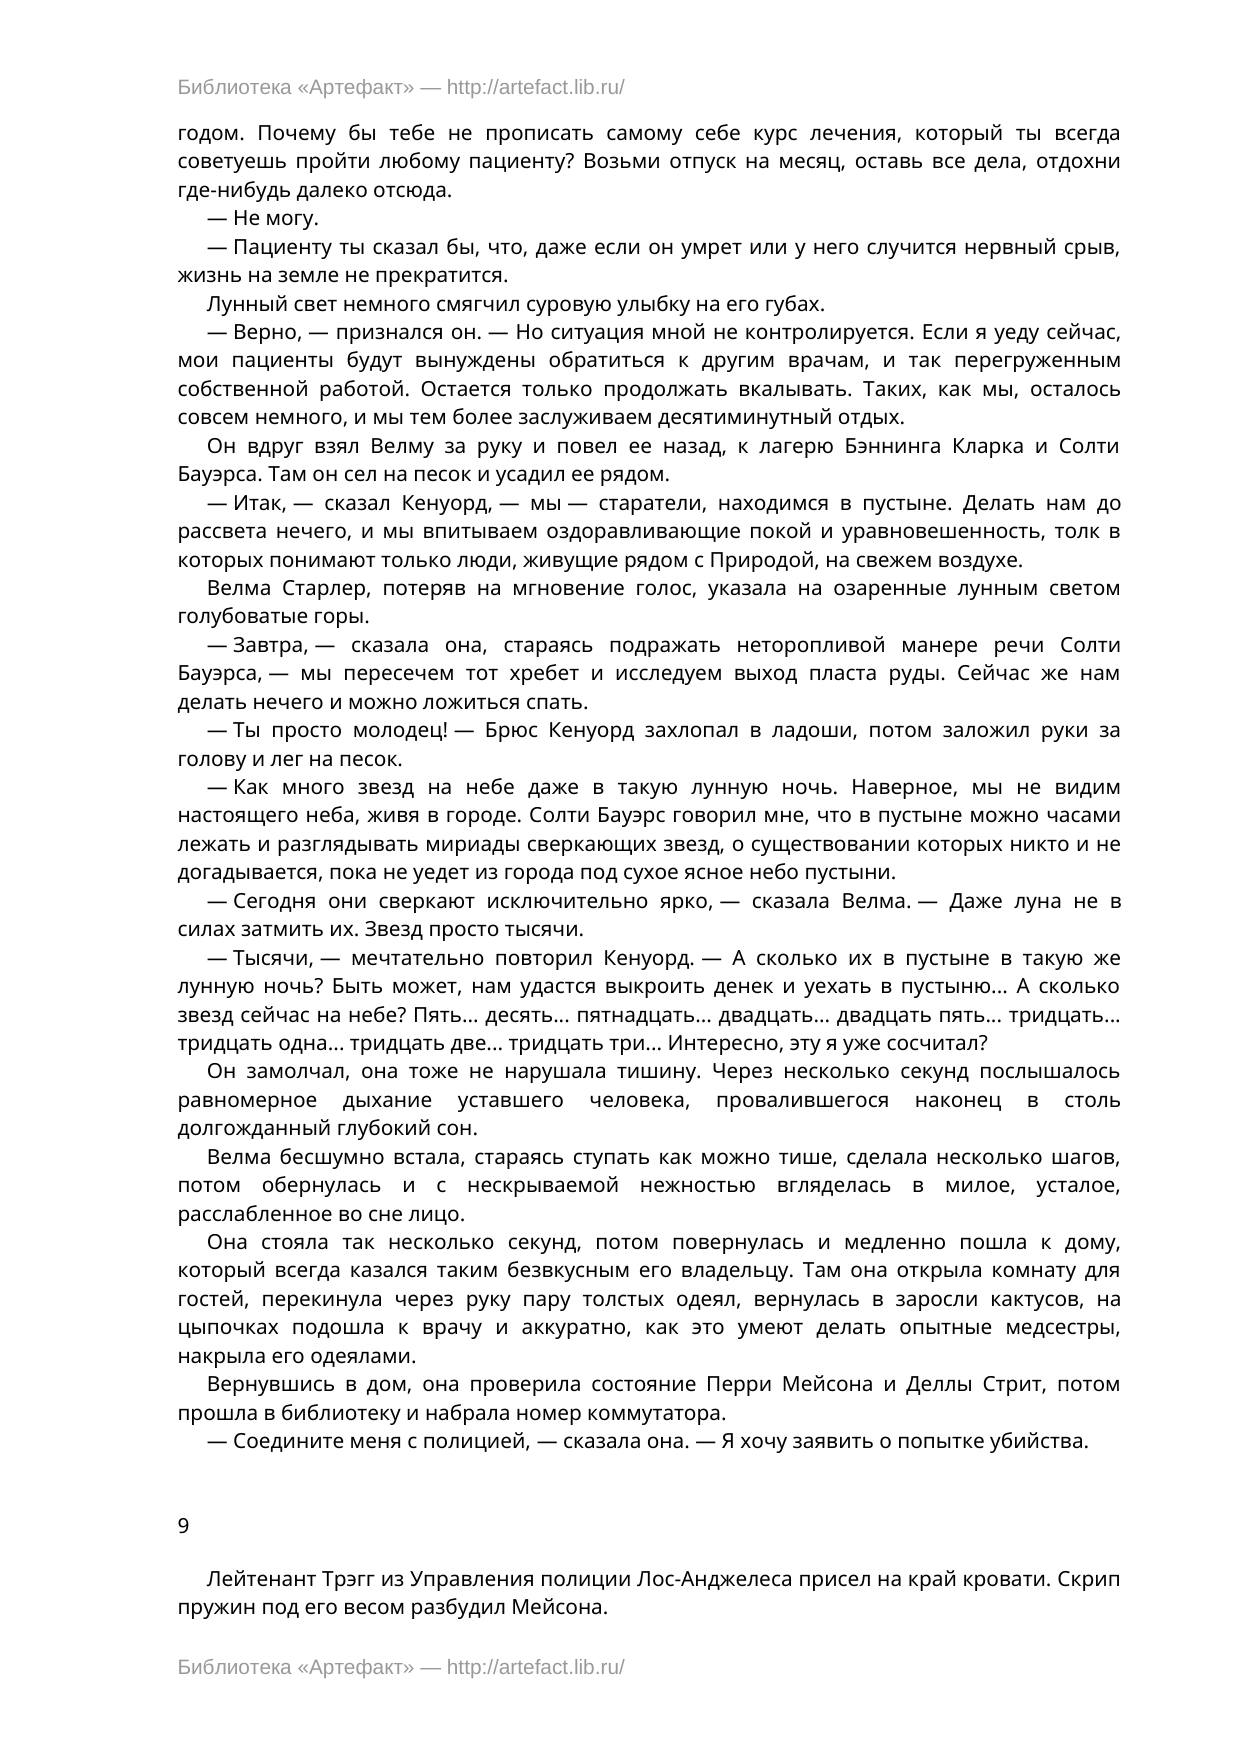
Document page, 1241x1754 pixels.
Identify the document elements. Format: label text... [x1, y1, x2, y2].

text Лунный свет немного смягчил суровую улыбку на его губах. [177, 289, 1122, 317]
text Велма Старлер, потеряв на мгновение голос, указала на озаренные лунным светом голубоватые горы. [177, 573, 1122, 630]
text — Сегодня они сверкают исключительно ярко, — сказала Велма. — Даже луна не в силах затмить их. Звезд просто тысячи. [177, 886, 1122, 943]
text — Тысячи, — мечтательно повторил Кенуорд. — А сколько их в пустыне в такую же лунную ночь? Быть может, нам удастся выкроить денек и уехать в пустыню... А сколько звезд сейчас на небе? Пять... десять... пятнадцать... двадцать... двадцать пять... тридцать... тридцать одна... тридцать две... тридцать три... Интересно, эту я уже сосчитал? [177, 943, 1122, 1057]
text Он замолчал, она тоже не нарушала тишину. Через несколько секунд послышалось равномерное дыхание уставшего человека, провалившегося наконец в столь долгожданный глубокий сон. [177, 1057, 1122, 1142]
text — Пациенту ты сказал бы, что, даже если он умрет или у него случится нервный срыв, жизнь на земле не прекратится. [177, 232, 1122, 289]
text — Завтра, — сказала она, стараясь подражать неторопливой манере речи Солти Бауэрса, — мы пересечем тот хребет и исследуем выход пласта руды. Сейчас же нам делать нечего и можно ложиться спать. [177, 630, 1122, 715]
text — Итак, — сказал Кенуорд, — мы — старатели, находимся в пустыне. Делать нам до рассвета нечего, и мы впитываем оздоравливающие покой и уравновешенность, толк в которых понимают только люди, живущие рядом с Природой, на свежем воздухе. [177, 488, 1122, 573]
text Она стояла так несколько секунд, потом повернулась и медленно пошла к дому, который всегда казался таким безвкусным его владельцу. Там она открыла комнату для гостей, перекинула через руку пару толстых одеял, вернулась в заросли кактусов, на цыпочках подошла к врачу и аккуратно, как это умеют делать опытные медсестры, накрыла его одеялами. [177, 1227, 1122, 1369]
text Вернувшись в дом, она проверила состояние Перри Мейсона и Деллы Стрит, потом прошла в библиотеку и набрала номер коммутатора. [177, 1369, 1122, 1426]
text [177, 118, 1122, 203]
text Лейтенант Трэгг из Управления полиции Лос-Анджелеса присел на край кровати. Скрип пружин под его весом разбудил Мейсона. [177, 1564, 1122, 1621]
text Велма бесшумно встала, стараясь ступать как можно тише, сделала несколько шагов, потом обернулась и с нескрываемой нежностью вгляделась в милое, усталое, расслабленное во сне лицо. [177, 1142, 1122, 1227]
text — Соедините меня с полицией, — сказала она. — Я хочу заявить о попытке убийства. [177, 1426, 1122, 1455]
text 9 [177, 1455, 1122, 1564]
text — Ты просто молодец! — Брюс Кенуорд захлопал в ладоши, потом заложил руки за голову и лег на песок. [177, 715, 1122, 772]
text — Верно, — признался он. — Но ситуация мной не контролируется. Если я уеду сейчас, мои пациенты будут вынуждены обратиться к другим врачам, и так перегруженным собственной работой. Остается только продолжать вкалывать. Таких, как мы, осталось совсем немного, и мы тем более заслуживаем десятиминутный отдых. [177, 317, 1122, 431]
text — Не могу. [177, 203, 1122, 232]
text — Как много звезд на небе даже в такую лунную ночь. Наверное, мы не видим настоящего неба, живя в городе. Солти Бауэрс говорил мне, что в пустыне можно часами лежать и разглядывать мириады сверкающих звезд, о существовании которых никто и не догадывается, пока не уедет из города под сухое ясное небо пустыни. [177, 772, 1122, 886]
text Он вдруг взял Велму за руку и повел ее назад, к лагерю Бэннинга Кларка и Солти Бауэрса. Там он сел на песок и усадил ее рядом. [177, 431, 1122, 488]
